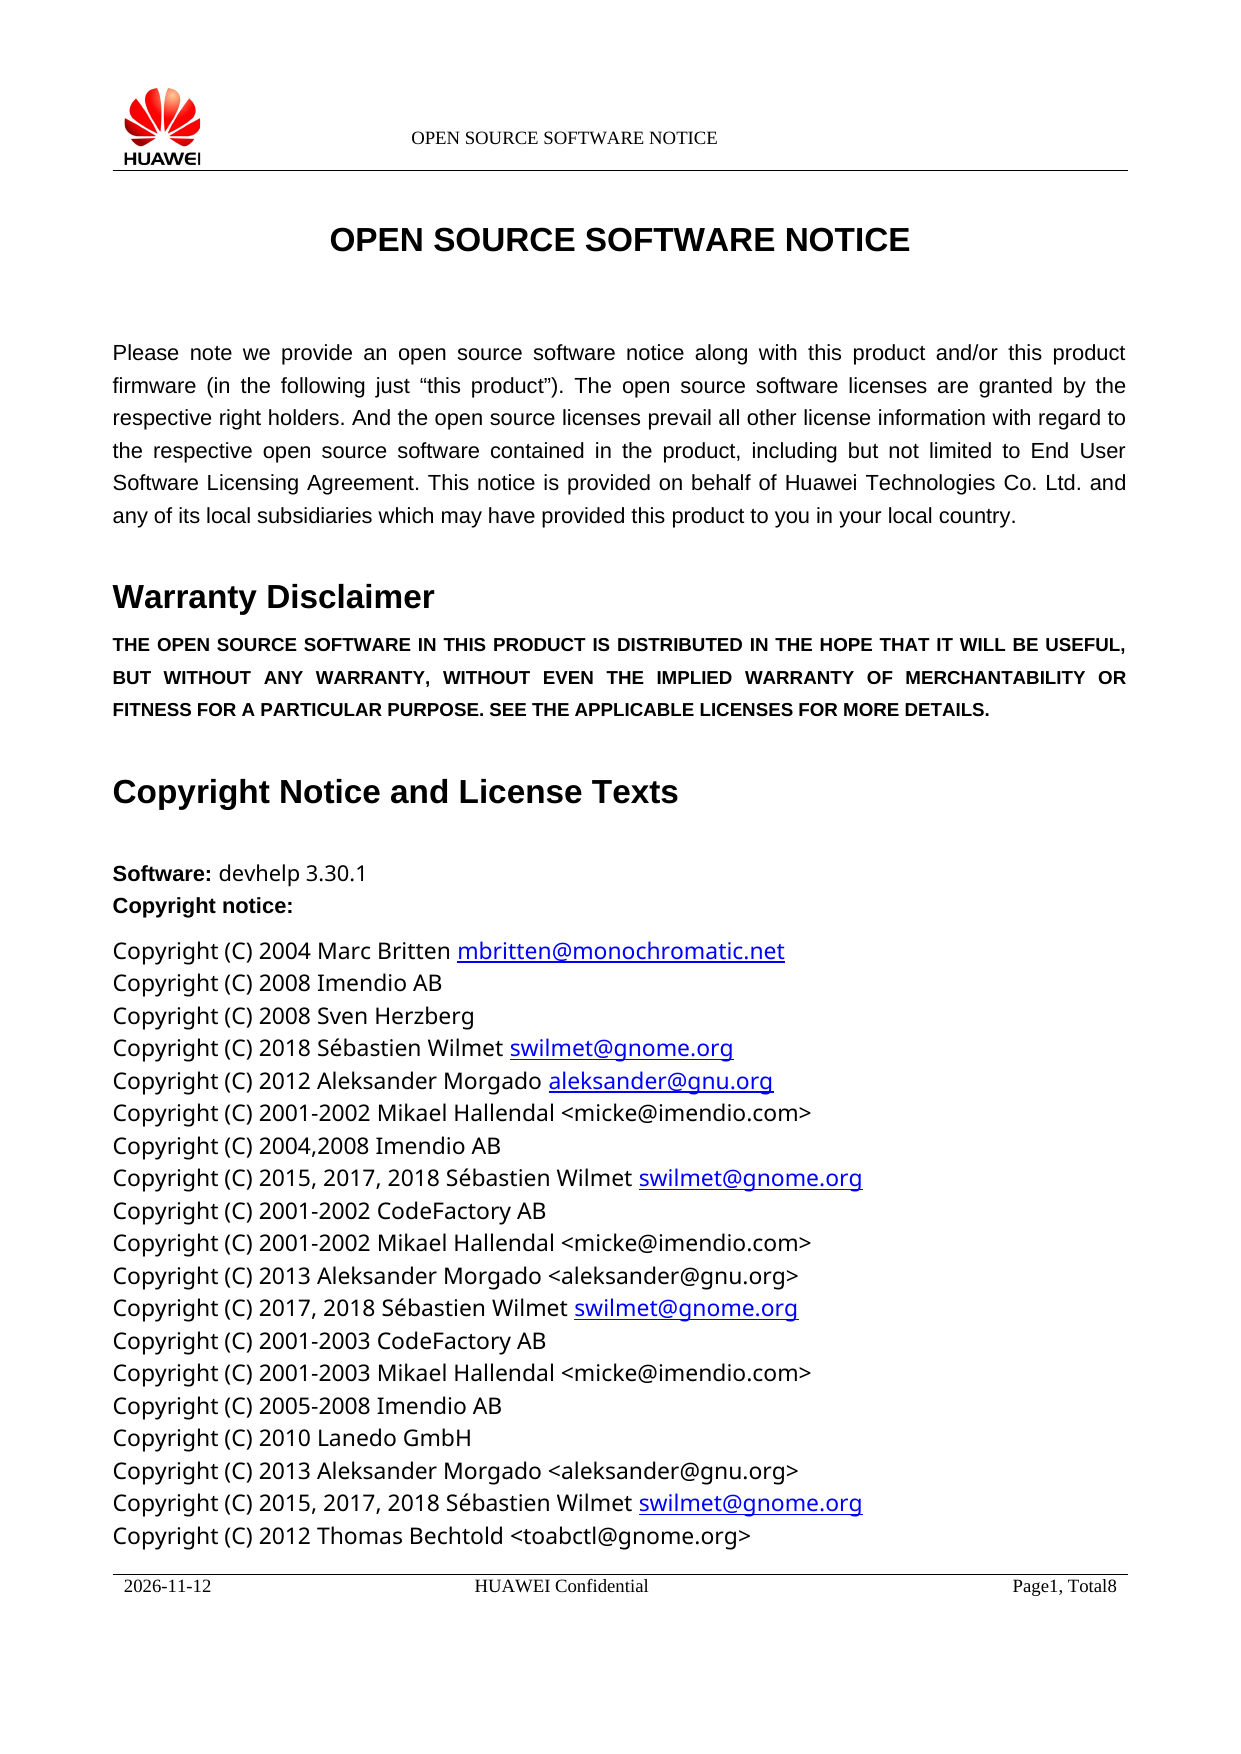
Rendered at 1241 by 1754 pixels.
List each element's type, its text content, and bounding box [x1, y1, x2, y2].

text Copyright (C) 2001-2002 CodeFactory AB [112, 1194, 1128, 1226]
text Copyright (C) 2001-2003 CodeFactory AB [112, 1324, 1128, 1356]
text The open source software in this product is distributed in the hope that it will be useful, but WITHOUT ANY WARRANTY, without even the implied warranty of MERCHANTABILITY or FITNESS FOR A PARTICULAR PURPOSE. See the applicable licenses for more details. [112, 629, 1128, 726]
text Copyright (C) 2001-2002 Mikael Hallendal <micke@imendio.com> [112, 1226, 1128, 1259]
text Please note we provide an open source software notice along with this product and/or this product firmware (in the following just “this product”). The open source software licenses are granted by the respective right holders. And the open source licenses prevail all other license information with regard to the respective open source software contained in the product, including but not limited to End User Software Licensing Agreement. This notice is provided on behalf of Huawei Technologies Co. Ltd. and any of its local subsidiaries which may have provided this product to you in your local country. [112, 336, 1128, 531]
text Copyright (C) 2015, 2017, 2018 Sébastien Wilmet swilmet@gnome.org [112, 1161, 1128, 1194]
text Copyright (C) 2018 Sébastien Wilmet swilmet@gnome.org [112, 1031, 1128, 1064]
text Copyright (C) 2010 Lanedo GmbH [112, 1421, 1128, 1454]
text Copyright (C) 2012 Aleksander Morgado aleksander@gnu.org [112, 1064, 1128, 1096]
text OPEN SOURCE SOFTWARE NOTICE [112, 206, 1128, 271]
text Copyright (C) 2005-2008 Imendio AB [112, 1389, 1128, 1421]
title Software: devhelp 3.30.1 [112, 856, 1128, 889]
text Copyright (C) 2008 Imendio AB [112, 966, 1128, 999]
text Copyright Notice and License Texts [112, 759, 1128, 824]
text Copyright (C) 2001-2002 Mikael Hallendal <micke@imendio.com> [112, 1096, 1128, 1129]
text Copyright (C) 2017, 2018 Sébastien Wilmet swilmet@gnome.org [112, 1291, 1128, 1324]
text Copyright (C) 2004,2008 Imendio AB [112, 1129, 1128, 1161]
text Copyright notice: [112, 889, 1128, 921]
text Copyright (C) 2008 Sven Herzberg [112, 999, 1128, 1031]
text Copyright (C) 2012 Thomas Bechtold <toabctl@gnome.org> [112, 1519, 1128, 1551]
text Warranty Disclaimer [112, 564, 1128, 629]
text Copyright (C) 2004 Marc Britten mbritten@monochromatic.net [112, 934, 1128, 966]
picture [124, 88, 201, 165]
text Copyright (C) 2013 Aleksander Morgado <aleksander@gnu.org> [112, 1259, 1128, 1291]
text Copyright (C) 2013 Aleksander Morgado <aleksander@gnu.org> [112, 1454, 1128, 1486]
text Copyright (C) 2001-2003 Mikael Hallendal <micke@imendio.com> [112, 1356, 1128, 1389]
text Copyright (C) 2015, 2017, 2018 Sébastien Wilmet swilmet@gnome.org [112, 1486, 1128, 1519]
